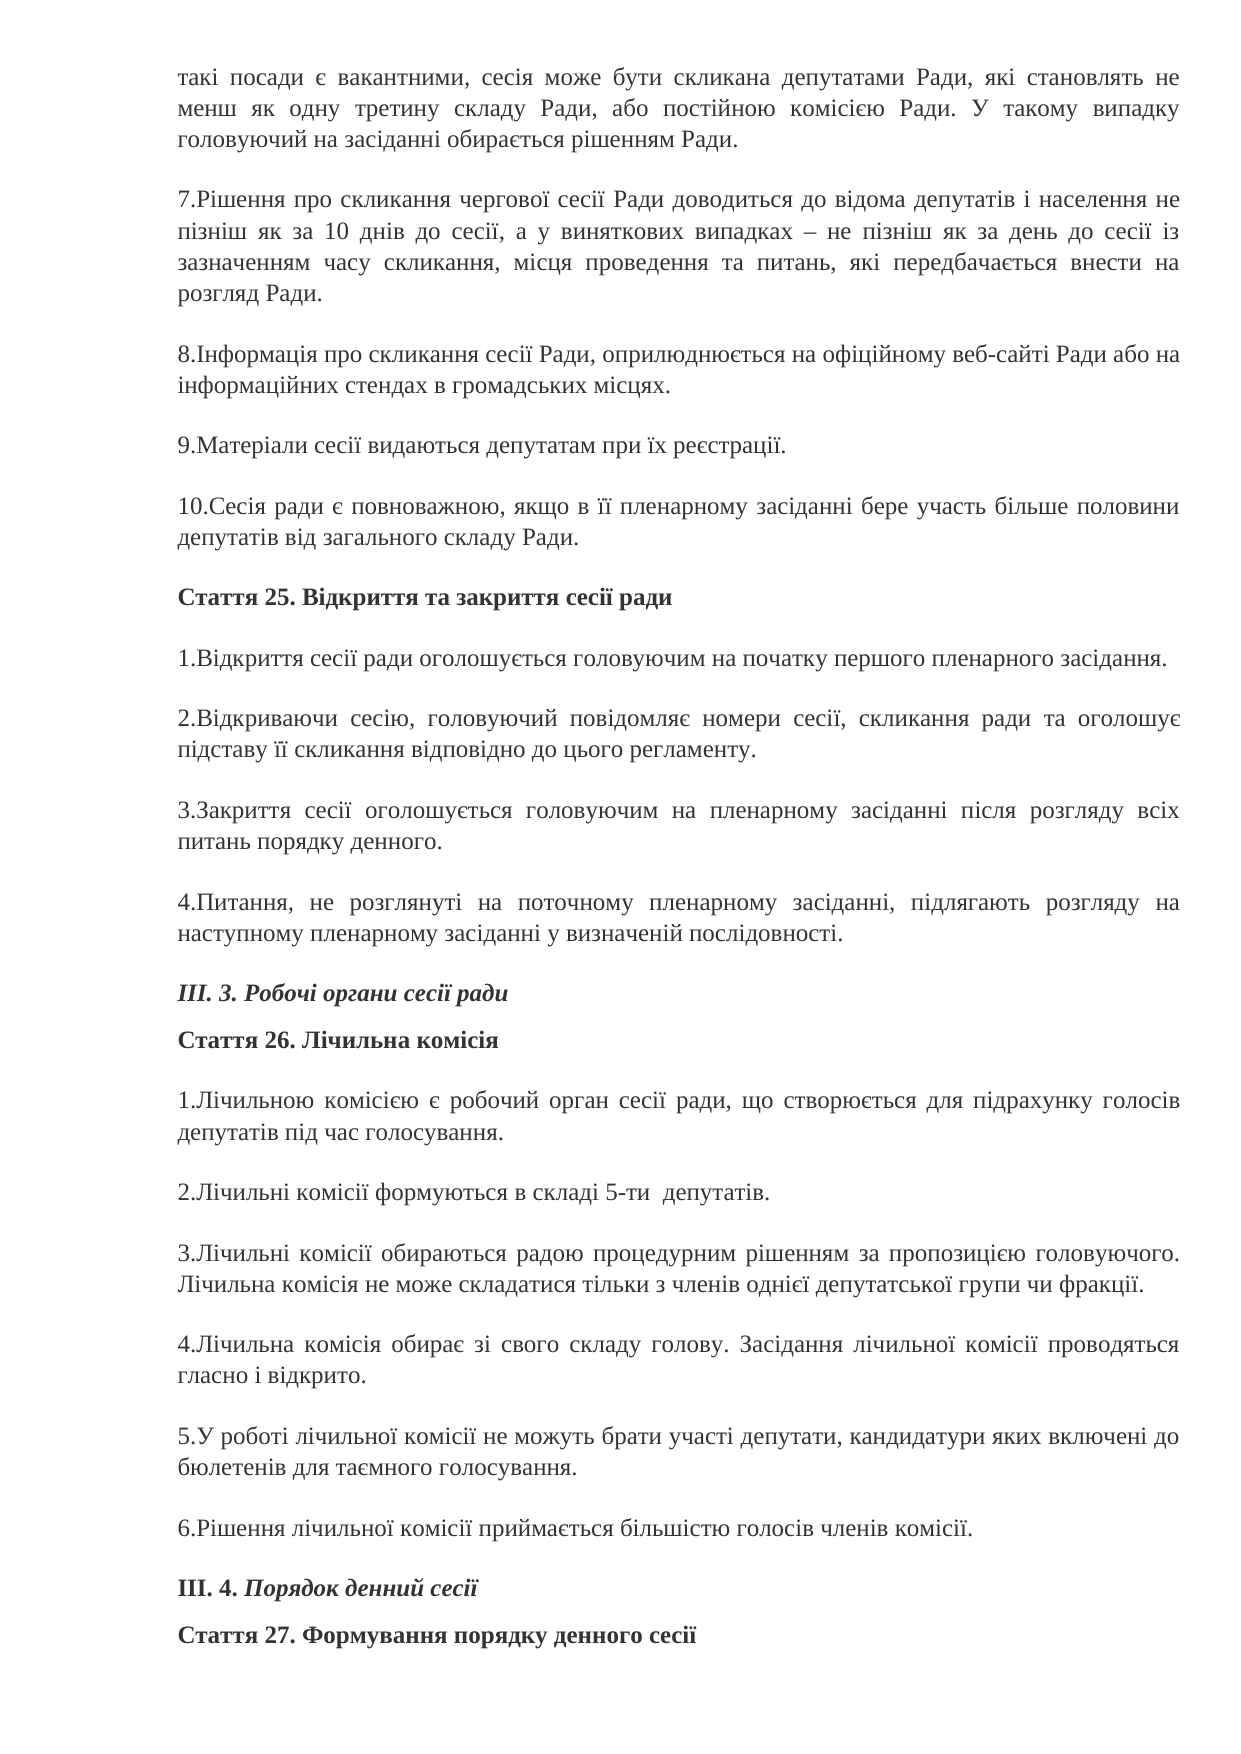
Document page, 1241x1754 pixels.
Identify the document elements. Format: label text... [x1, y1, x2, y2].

text 2.Відкриваючи сесію, головуючий повідомляє номери сесії, скликання ради та оголошує підставу її скликання відповідно до цього регламенту. [177, 701, 1181, 763]
text 6.Рішення лічильної комісії приймається більшістю голосів членів комісії. [177, 1510, 1181, 1541]
text Стаття 26. Лічильна комісія [177, 1023, 1181, 1054]
text ІІІ. 4. Порядок денний сесії [177, 1571, 1181, 1602]
text 3.Закриття сесії оголошується головуючим на пленарному засіданні після розгляду всіх питань порядку денного. [177, 792, 1181, 855]
text 8.Інформація про скликання сесії Ради, оприлюднюється на офіційному веб-сайті Ради або на інформаційних стендах в громадських місцях. [177, 336, 1181, 399]
text ІІІ. 3. Робочі органи сесії ради [177, 976, 1181, 1007]
text 10.Сесія ради є повноважною, якщо в її пленарному засіданні бере участь більше половини депутатів від загального складу Ради. [177, 488, 1181, 551]
text 4.Лічильна комісія обирає зі свого складу голову. Засідання лічильної комісії проводяться гласно і відкрито. [177, 1327, 1181, 1389]
text 9.Матеріали сесії видаються депутатам при їх реєстрації. [177, 428, 1181, 459]
text 4.Питання, не розглянуті на поточному пленарному засіданні, підлягають розгляду на наступному пленарному засіданні у визначеній послідовності. [177, 884, 1181, 947]
text 1.Відкриття сесії ради оголошується головуючим на початку першого пленарного засідання. [177, 640, 1181, 672]
text Стаття 25. Відкриття та закриття сесії ради [177, 580, 1181, 611]
text 1.Лічильною комісією є робочий орган сесії ради, що створюється для підрахунку голосів депутатів під час голосування. [177, 1083, 1181, 1146]
text 3.Лічильні комісії обираються радою процедурним рішенням за пропозицією головуючого. Лічильна комісія не може складатися тільки з членів однієї депутатської групи чи фракції. [177, 1235, 1181, 1298]
text 7.Рішення про скликання чергової сесії Ради доводиться до відома депутатів і населення не пізніш як за 10 днів до сесії, а у виняткових випадках – не пізніш як за день до сесії із зазначенням часу скликання, місця проведення та питань, які передбачається внести на розгляд Ради. [177, 182, 1181, 307]
text 5.У роботі лічильної комісії не можуть брати участі депутати, кандидатури яких включені до бюлетенів для таємного голосування. [177, 1418, 1181, 1481]
text Стаття 27. Формування порядку денного сесії [177, 1617, 1181, 1649]
text 2.Лічильні комісії формуються в складі 5-ти депутатів. [177, 1175, 1181, 1206]
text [177, 59, 1181, 153]
